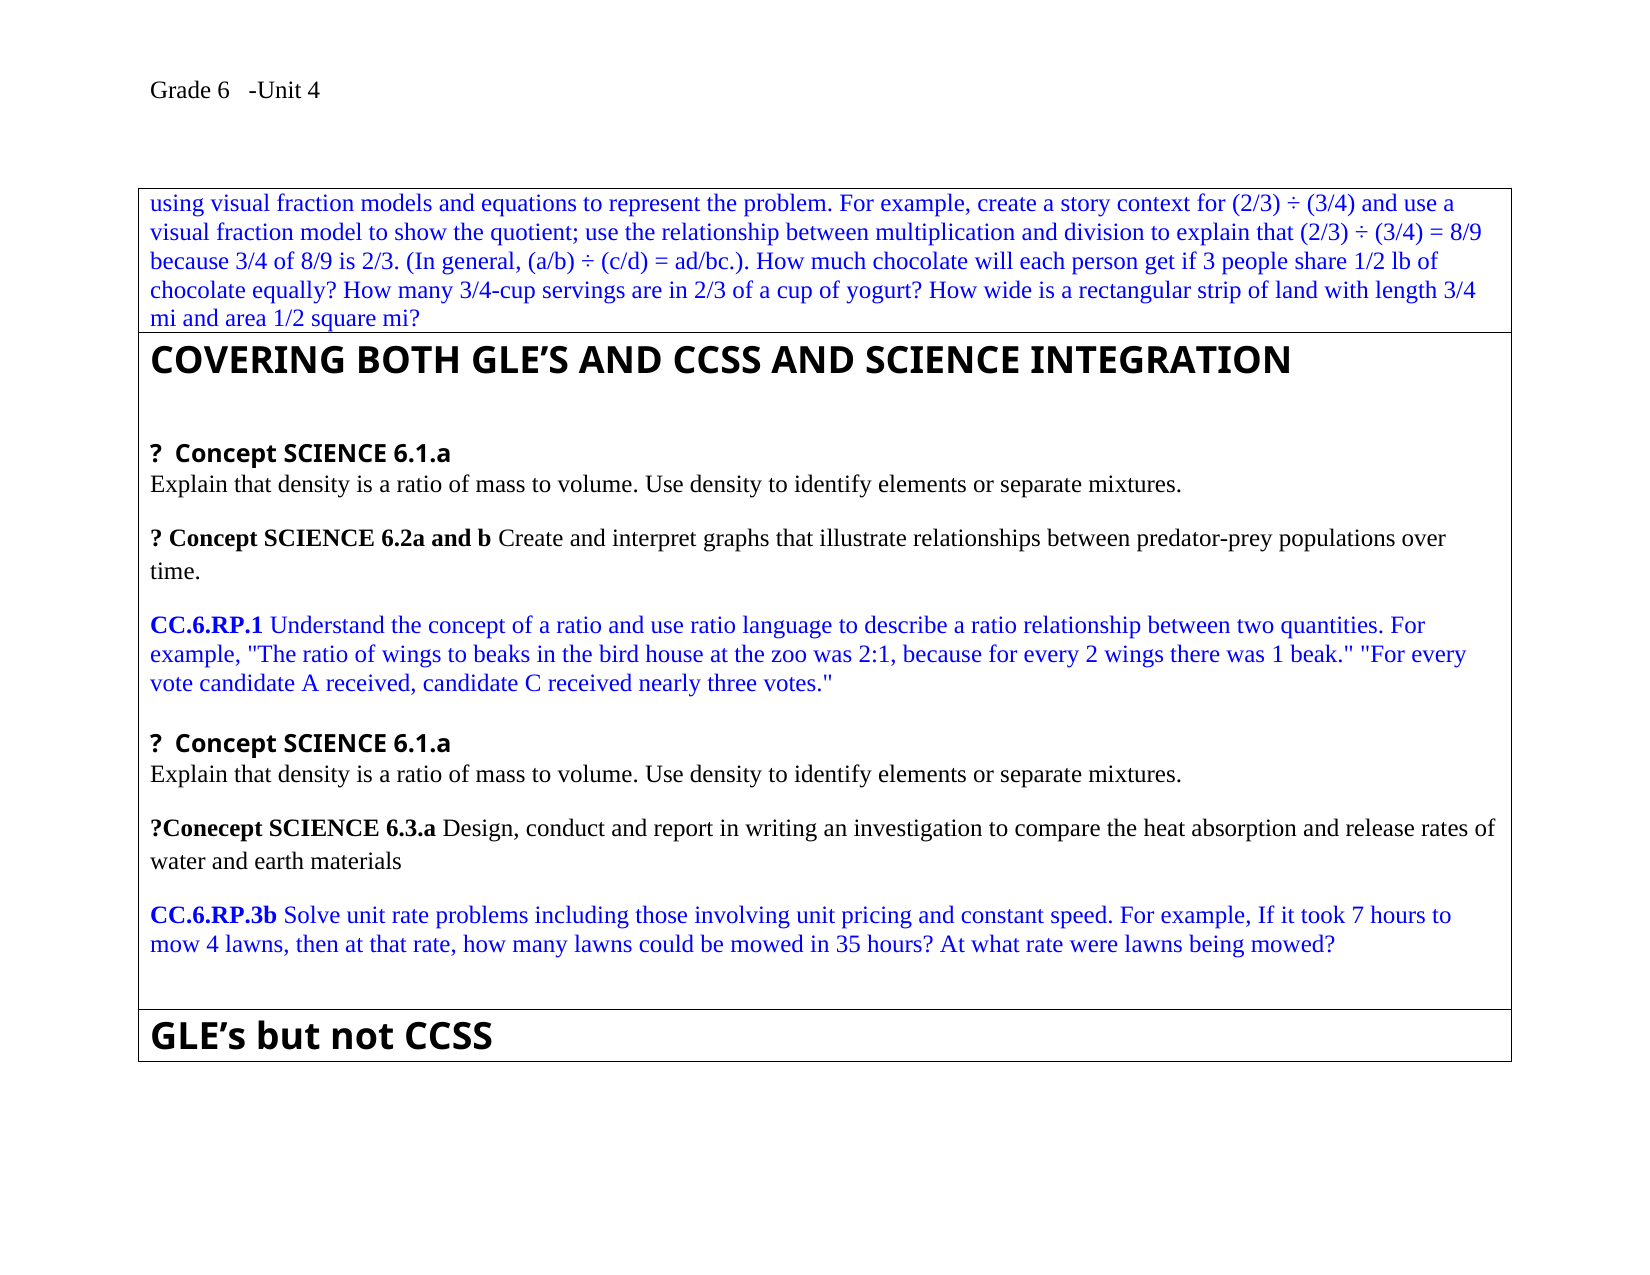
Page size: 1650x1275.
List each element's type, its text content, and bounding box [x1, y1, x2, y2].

table_cell COVERING BOTH GLE’S AND CCSS AND SCIENCE INTEGRATION ? Concept SCIENCE 6.1.a Explain that density is a ratio of mass to volume. Use density to identify elements or separate mixtures. ? Concept SCIENCE 6.2a and b Create and interpret graphs that illustrate relationships between predator-prey populations over time. CC.6.RP.1 Understand the concept of a ratio and use ratio language to describe a ratio relationship between two quantities. For example, "The ratio of wings to beaks in the bird house at the zoo was 2:1, because for every 2 wings there was 1 beak." "For every vote candidate A received, candidate C received nearly three votes." ? Concept SCIENCE 6.1.a Explain that density is a ratio of mass to volume. Use density to identify elements or separate mixtures. ?Conecept SCIENCE 6.3.a Design, conduct and report in writing an investigation to compare the heat absorption and release rates of water and earth materials CC.6.RP.3b Solve unit rate problems including those involving unit pricing and constant speed. For example, If it took 7 hours to mow 4 lawns, then at that rate, how many lawns could be mowed in 35 hours? At what rate were lawns being mowed? [139, 333, 1511, 1008]
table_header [139, 189, 1511, 332]
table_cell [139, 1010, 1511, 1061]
